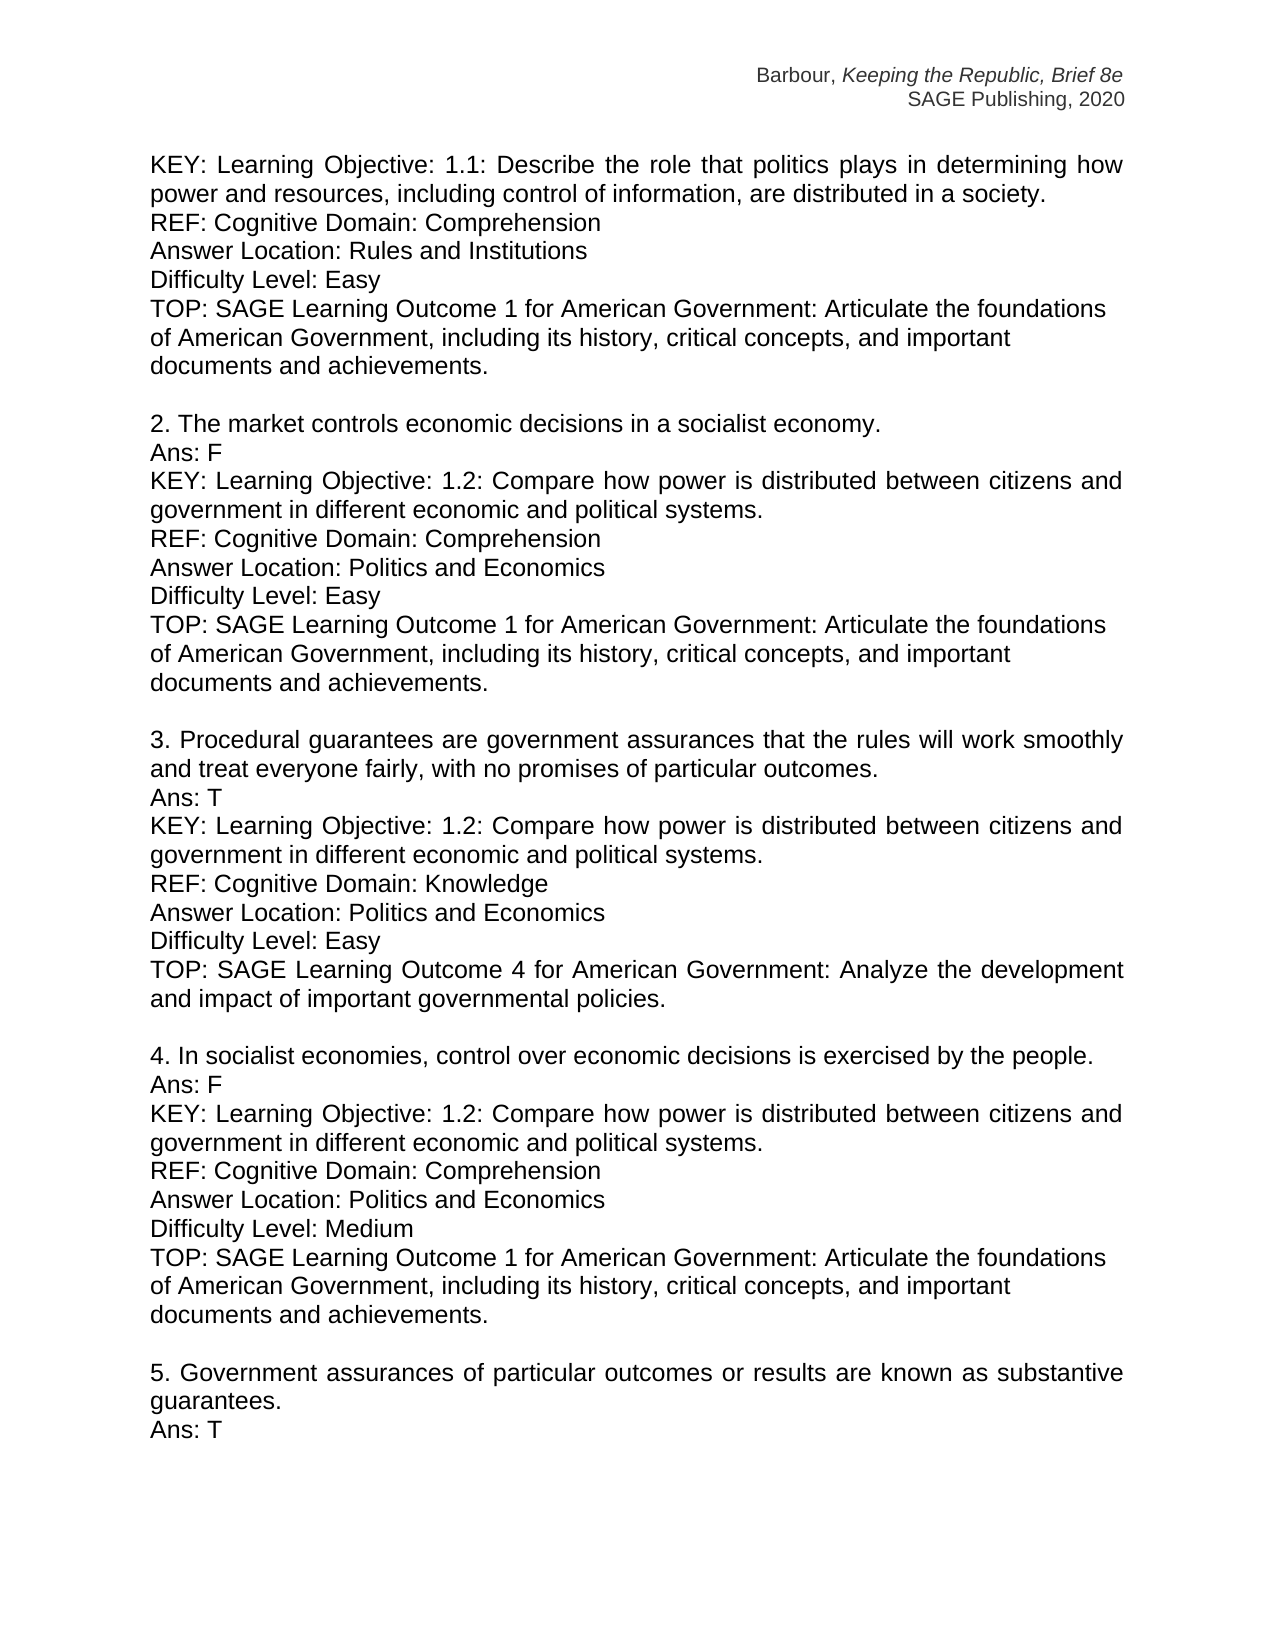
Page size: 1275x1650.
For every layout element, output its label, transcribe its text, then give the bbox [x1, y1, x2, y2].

text TOP: SAGE Learning Outcome 4 for American Government: Analyze the development and impact of important governmental policies. [150, 955, 1125, 1012]
text 4. In socialist economies, control over economic decisions is exercised by the people. [150, 1041, 1125, 1070]
text Difficulty Level: Easy [150, 581, 1125, 610]
text Answer Location: Rules and Institutions [150, 236, 1125, 265]
text KEY: Learning Objective: 1.2: Compare how power is distributed between citizens and government in different economic and political systems. [150, 1099, 1125, 1156]
text Ans: T [150, 1415, 1125, 1444]
text Difficulty Level: Medium [150, 1214, 1125, 1242]
text REF: Cognitive Domain: Knowledge [150, 869, 1125, 897]
text REF: Cognitive Domain: Comprehension [150, 1156, 1125, 1185]
text 5. Government assurances of particular outcomes or results are known as substantive guarantees. [150, 1357, 1125, 1415]
text KEY: Learning Objective: 1.2: Compare how power is distributed between citizens and government in different economic and political systems. [150, 466, 1125, 524]
text Answer Location: Politics and Economics [150, 1185, 1125, 1214]
text Ans: F [150, 437, 1125, 466]
text KEY: Learning Objective: 1.2: Compare how power is distributed between citizens and government in different economic and political systems. [150, 811, 1125, 869]
text Ans: T [150, 782, 1125, 811]
text 3. Procedural guarantees are government assurances that the rules will work smoothly and treat everyone fairly, with no promises of particular outcomes. [150, 725, 1125, 782]
text Difficulty Level: Easy [150, 926, 1125, 955]
text Ans: F [150, 1070, 1125, 1099]
text REF: Cognitive Domain: Comprehension [150, 524, 1125, 552]
text Answer Location: Politics and Economics [150, 897, 1125, 926]
text REF: Cognitive Domain: Comprehension [150, 207, 1125, 236]
text Answer Location: Politics and Economics [150, 552, 1125, 581]
text 2. The market controls economic decisions in a socialist economy. [150, 409, 1125, 437]
text Difficulty Level: Easy [150, 265, 1125, 294]
text KEY: Learning Objective: 1.1: Describe the role that politics plays in determining how power and resources, including control of information, are distributed in a society. [150, 150, 1125, 207]
